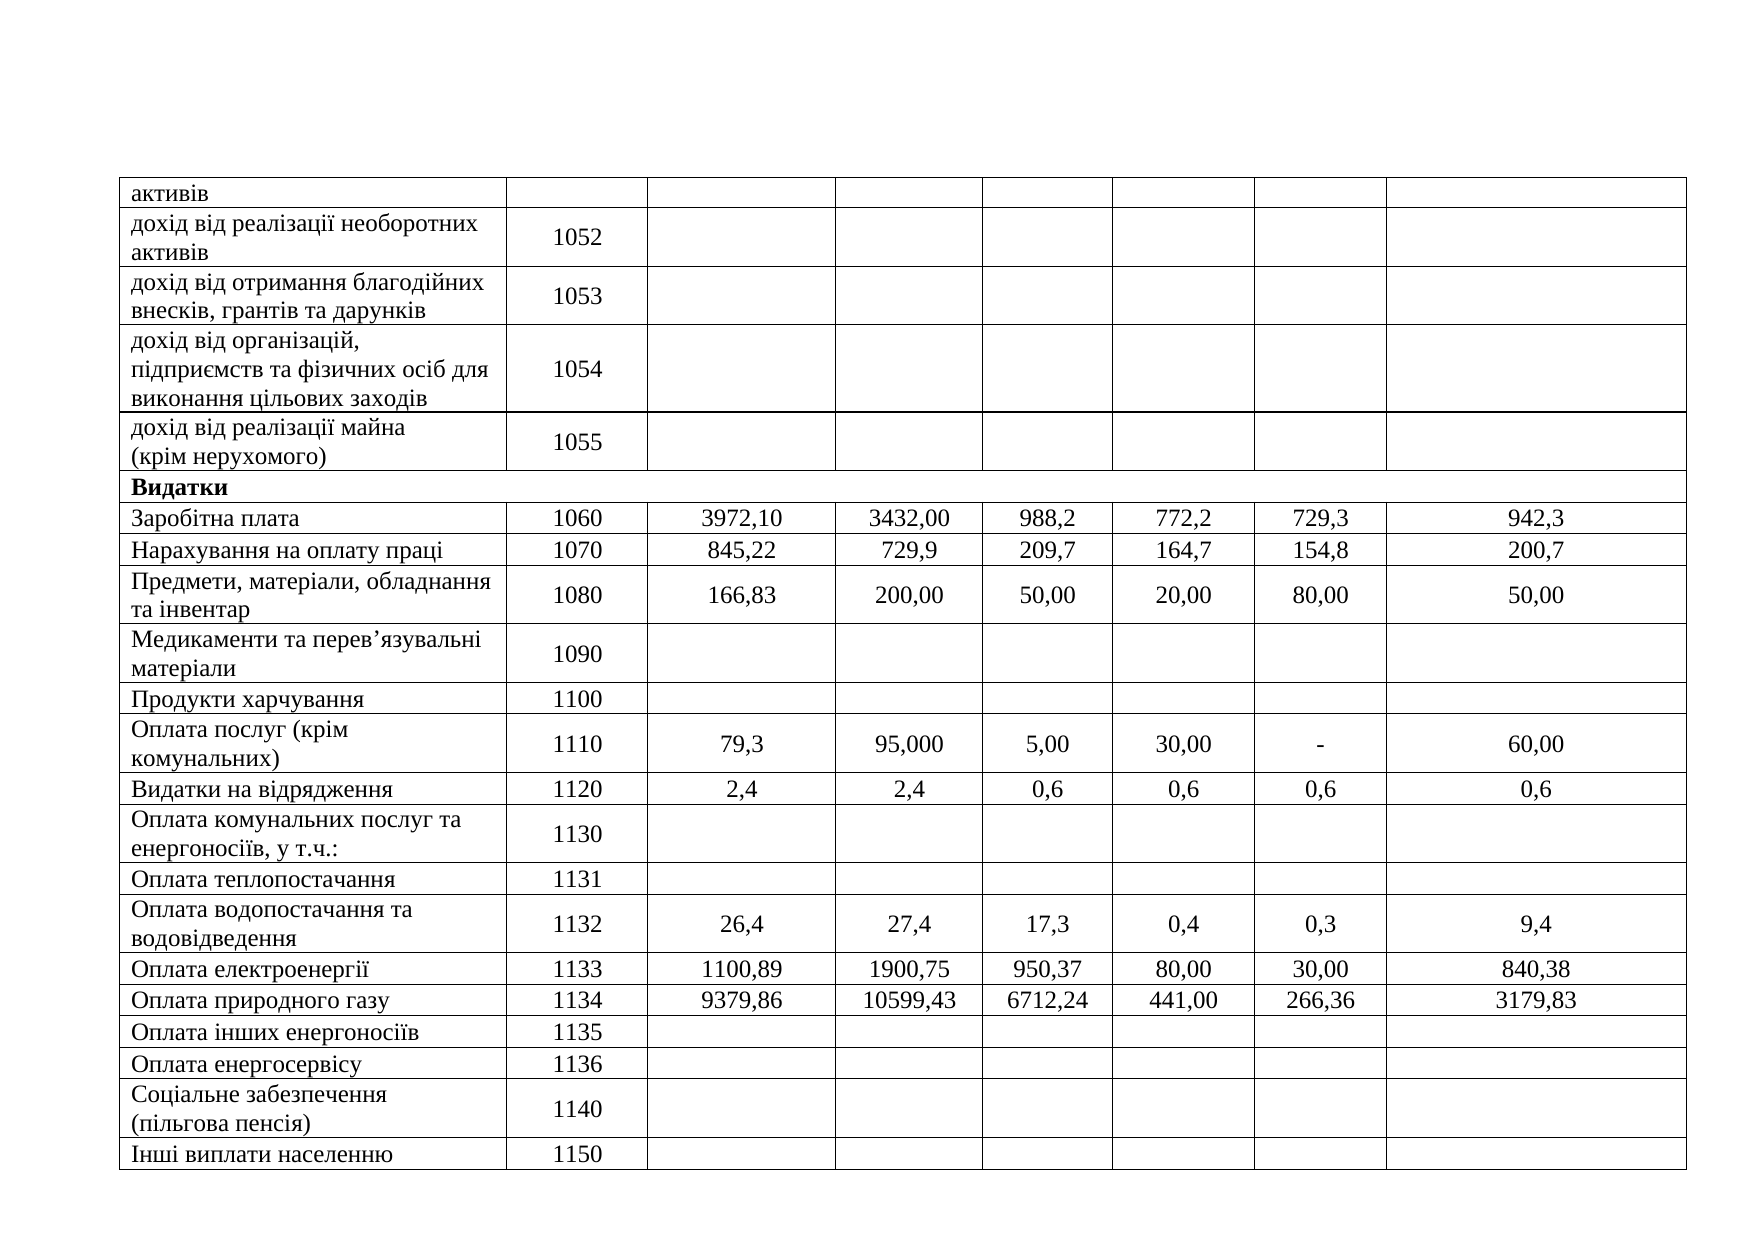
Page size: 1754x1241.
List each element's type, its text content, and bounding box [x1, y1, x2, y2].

table_cell [1113, 208, 1254, 266]
table_cell [1113, 325, 1254, 411]
table_cell [1113, 1016, 1254, 1047]
table_cell 988,2 [983, 503, 1112, 533]
table_cell 3179,83 [1387, 985, 1686, 1015]
table_cell [648, 805, 835, 862]
table_cell [836, 1138, 982, 1168]
table_cell [648, 325, 835, 411]
table_cell 20,00 [1113, 566, 1254, 623]
table_cell Видатки на відрядження [120, 773, 506, 803]
table_cell [1113, 1048, 1254, 1078]
table_cell 1900,75 [836, 953, 982, 984]
table_cell 2,4 [836, 773, 982, 803]
table_cell Видатки [120, 471, 1686, 502]
table_cell Соціальне забезпечення (пільгова пенсія) [120, 1079, 506, 1137]
table_cell [1255, 178, 1386, 207]
table_cell [983, 683, 1112, 713]
table_cell [648, 683, 835, 713]
table_cell Оплата електроенергії [120, 953, 506, 984]
table_cell 0,6 [1387, 773, 1686, 803]
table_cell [120, 178, 506, 207]
table_cell 6712,24 [983, 985, 1112, 1015]
table_cell 200,00 [836, 566, 982, 623]
table_cell 1136 [507, 1048, 647, 1078]
table_cell 95,000 [836, 714, 982, 772]
table_cell 1140 [507, 1079, 647, 1137]
table_cell 0,3 [1255, 895, 1386, 952]
table_cell Нарахування на оплату праці [120, 534, 506, 565]
table_cell 1055 [507, 413, 647, 470]
table_cell 10599,43 [836, 985, 982, 1015]
table_cell Оплата природного газу [120, 985, 506, 1015]
table_cell [1387, 178, 1686, 207]
table_cell Оплата водопостачання та водовідведення [120, 895, 506, 952]
table_cell 30,00 [1113, 714, 1254, 772]
table_cell [983, 1016, 1112, 1047]
table_cell [1255, 413, 1386, 470]
table_cell 1100,89 [648, 953, 835, 984]
table_cell [1387, 1138, 1686, 1168]
table_cell [648, 1048, 835, 1078]
table_cell 1051 [507, 178, 647, 207]
table_cell дохід від реалізації необоротних активів [120, 208, 506, 266]
table_cell 5,00 [983, 714, 1112, 772]
table_cell [836, 805, 982, 862]
table_cell 1131 [507, 863, 647, 893]
table_cell [983, 178, 1112, 207]
table_cell [983, 1048, 1112, 1078]
table_cell [1255, 325, 1386, 411]
table_cell [1113, 1138, 1254, 1168]
table_cell [1255, 208, 1386, 266]
table_cell [1387, 863, 1686, 893]
table_cell [648, 178, 835, 207]
table_cell 1135 [507, 1016, 647, 1047]
table_cell 1134 [507, 985, 647, 1015]
table_cell Заробітна плата [120, 503, 506, 533]
table_cell [836, 1048, 982, 1078]
table_cell [1387, 1016, 1686, 1047]
table_cell 441,00 [1113, 985, 1254, 1015]
table_cell Оплата енергосервісу [120, 1048, 506, 1078]
table_cell [1387, 624, 1686, 682]
table_cell [1255, 1138, 1386, 1168]
table_cell [1387, 805, 1686, 862]
table_cell Інші виплати населенню [120, 1138, 506, 1168]
table_cell [1387, 1048, 1686, 1078]
table_cell 27,4 [836, 895, 982, 952]
table_cell 17,3 [983, 895, 1112, 952]
table_cell [836, 178, 982, 207]
table_cell 1120 [507, 773, 647, 803]
table_cell 9379,86 [648, 985, 835, 1015]
table_cell [983, 624, 1112, 682]
table_cell 166,83 [648, 566, 835, 623]
table_cell [1113, 413, 1254, 470]
table_cell [836, 413, 982, 470]
table_cell [1387, 413, 1686, 470]
table_cell дохід від отримання благодійних внесків, грантів та дарунків [120, 267, 506, 324]
table_cell [1255, 1048, 1386, 1078]
table_cell 729,9 [836, 534, 982, 565]
table_cell [1387, 325, 1686, 411]
table_cell Оплата комунальних послуг та енергоносіїв, у т.ч.: [120, 805, 506, 862]
table_cell 164,7 [1113, 534, 1254, 565]
table_cell [836, 208, 982, 266]
table_cell [1255, 1079, 1386, 1137]
table_cell 1080 [507, 566, 647, 623]
table_cell 0,6 [1113, 773, 1254, 803]
table_cell [983, 208, 1112, 266]
table_cell [836, 325, 982, 411]
table_cell [983, 267, 1112, 324]
table_cell 1110 [507, 714, 647, 772]
table_cell дохід від реалізації майна (крім нерухомого) [120, 413, 506, 470]
table_cell [1387, 267, 1686, 324]
table_cell дохід від організацій, підприємств та фізичних осіб для виконання цільових заходів [120, 325, 506, 411]
table_cell [836, 683, 982, 713]
table_cell [983, 1079, 1112, 1137]
table_cell [1113, 178, 1254, 207]
table_cell [836, 863, 982, 893]
table_cell [648, 1138, 835, 1168]
table_cell Оплата послуг (крім комунальних) [120, 714, 506, 772]
table_cell 80,00 [1255, 566, 1386, 623]
table_cell - [1255, 714, 1386, 772]
table_cell 79,3 [648, 714, 835, 772]
table_cell [1113, 863, 1254, 893]
table_cell [1255, 805, 1386, 862]
table_cell [1255, 267, 1386, 324]
table_cell 9,4 [1387, 895, 1686, 952]
table_cell [648, 208, 835, 266]
table_cell 942,3 [1387, 503, 1686, 533]
table_cell [836, 624, 982, 682]
table_cell 0,6 [983, 773, 1112, 803]
table_cell 845,22 [648, 534, 835, 565]
table_cell [648, 1016, 835, 1047]
table_cell [648, 863, 835, 893]
table_cell 154,8 [1255, 534, 1386, 565]
table_cell 1070 [507, 534, 647, 565]
table_cell 1132 [507, 895, 647, 952]
table_cell 772,2 [1113, 503, 1254, 533]
table_cell 1100 [507, 683, 647, 713]
table_cell 200,7 [1387, 534, 1686, 565]
table_cell [983, 325, 1112, 411]
table_cell [983, 413, 1112, 470]
table_cell Оплата інших енергоносіїв [120, 1016, 506, 1047]
table_cell [1113, 267, 1254, 324]
table_cell 50,00 [1387, 566, 1686, 623]
table_cell [1387, 683, 1686, 713]
table_cell 50,00 [983, 566, 1112, 623]
table_cell [648, 267, 835, 324]
table_cell [983, 1138, 1112, 1168]
table_cell 60,00 [1387, 714, 1686, 772]
table_cell 1054 [507, 325, 647, 411]
table_cell 1150 [507, 1138, 647, 1168]
table_cell [1387, 1079, 1686, 1137]
table_cell 1060 [507, 503, 647, 533]
table_cell Продукти харчування [120, 683, 506, 713]
table_cell [1255, 1016, 1386, 1047]
table_cell 3972,10 [648, 503, 835, 533]
table_cell [1387, 208, 1686, 266]
table_cell 2,4 [648, 773, 835, 803]
table_cell [1255, 624, 1386, 682]
table_cell Оплата теплопостачання [120, 863, 506, 893]
table_cell 729,3 [1255, 503, 1386, 533]
table_cell 80,00 [1113, 953, 1254, 984]
table_cell Медикаменти та перев’язувальні матеріали [120, 624, 506, 682]
table_cell [836, 267, 982, 324]
table_cell [836, 1079, 982, 1137]
table_cell 1053 [507, 267, 647, 324]
table_cell [1255, 863, 1386, 893]
table_cell Предмети, матеріали, обладнання та інвентар [120, 566, 506, 623]
table_cell 1052 [507, 208, 647, 266]
table_cell [1255, 683, 1386, 713]
table_cell 840,38 [1387, 953, 1686, 984]
table_cell [648, 624, 835, 682]
table_cell [836, 1016, 982, 1047]
table_cell 3432,00 [836, 503, 982, 533]
table_cell [1113, 805, 1254, 862]
table_cell 1133 [507, 953, 647, 984]
table_cell 266,36 [1255, 985, 1386, 1015]
table_cell 0,6 [1255, 773, 1386, 803]
table_cell [1113, 1079, 1254, 1137]
table_cell 30,00 [1255, 953, 1386, 984]
table_cell [648, 413, 835, 470]
table_cell 209,7 [983, 534, 1112, 565]
table_cell 950,37 [983, 953, 1112, 984]
table_cell [983, 805, 1112, 862]
table_cell [1113, 683, 1254, 713]
table_cell [983, 863, 1112, 893]
table_cell 26,4 [648, 895, 835, 952]
table_cell 0,4 [1113, 895, 1254, 952]
table_cell [648, 1079, 835, 1137]
table_cell 1090 [507, 624, 647, 682]
table_cell 1130 [507, 805, 647, 862]
table_cell [1113, 624, 1254, 682]
